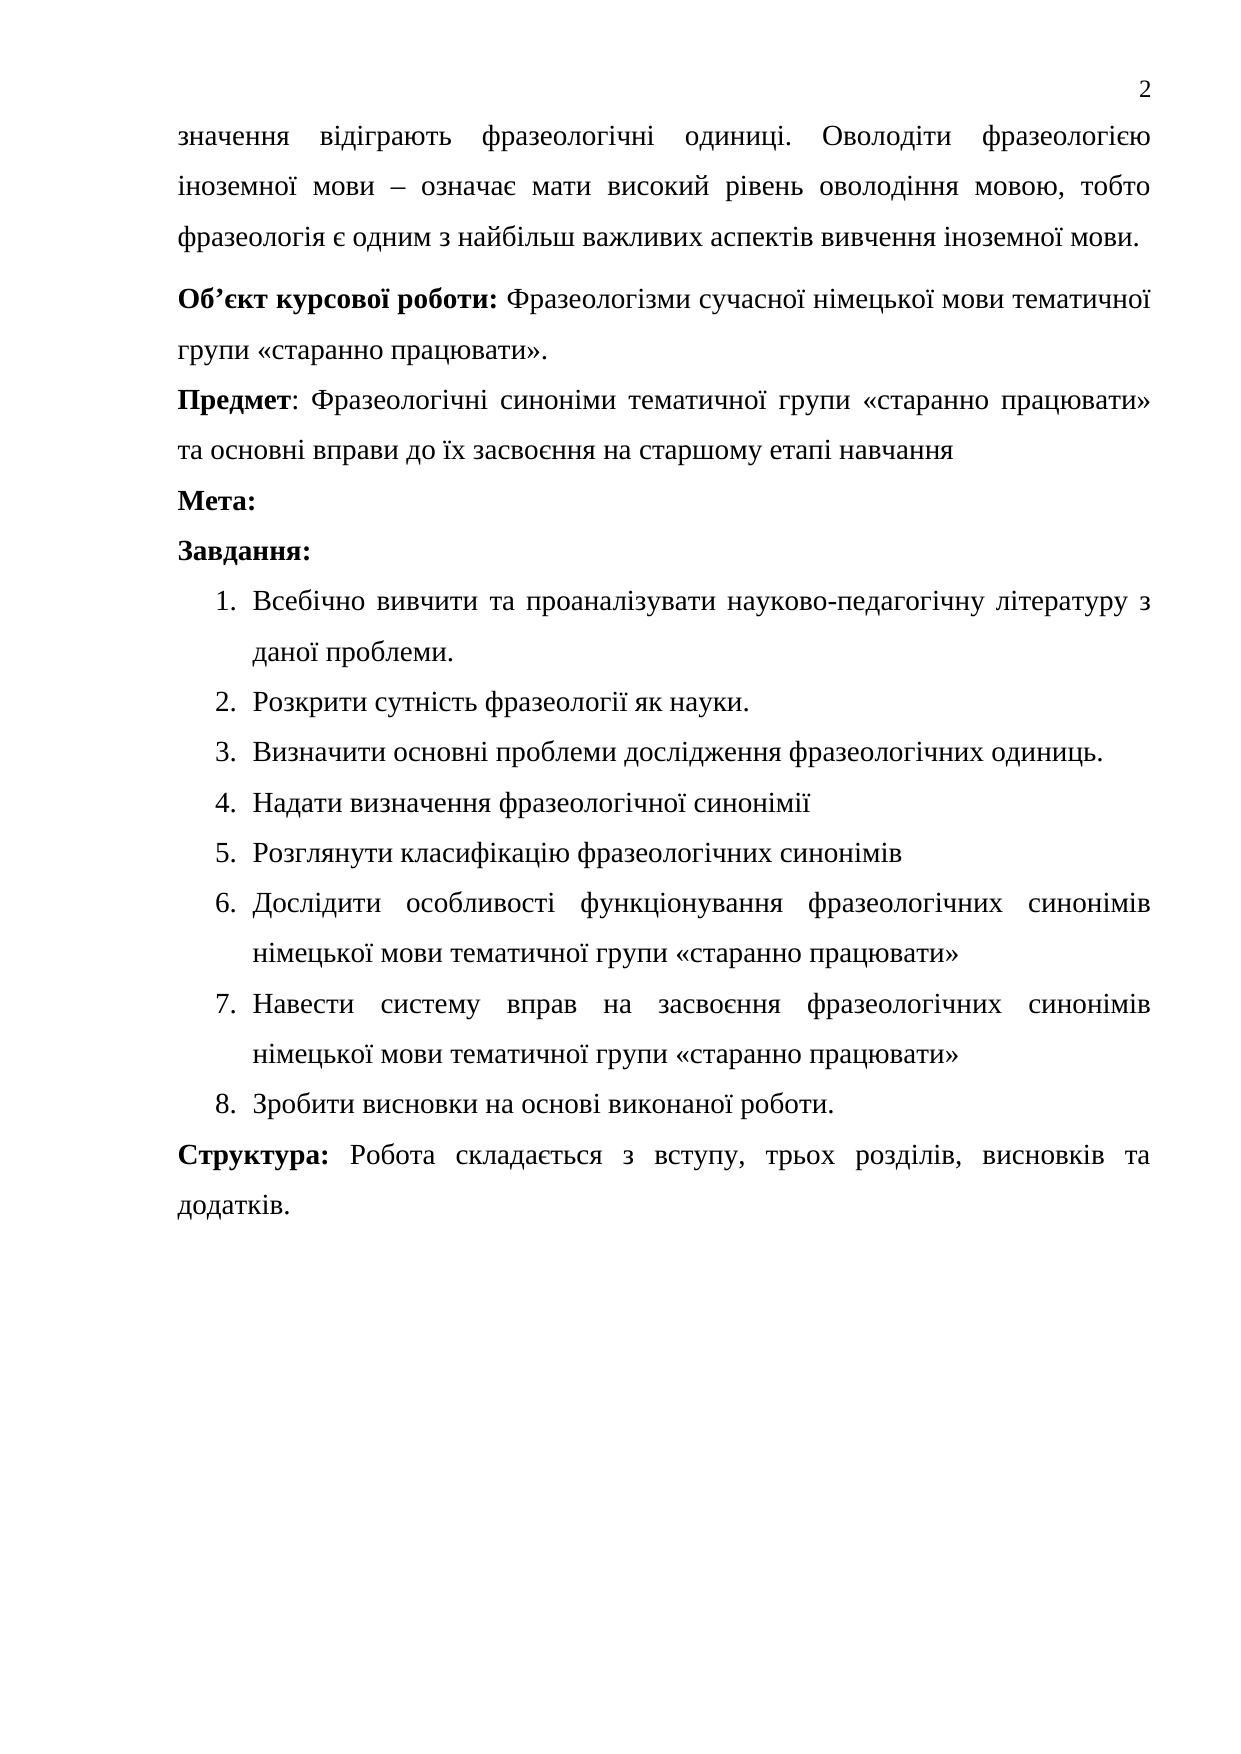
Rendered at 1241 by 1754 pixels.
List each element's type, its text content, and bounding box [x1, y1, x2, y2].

list Розкрити сутність фразеології як науки. [215, 684, 1152, 718]
text Структура: Робота складається з вступу, трьох розділів, висновків та додатків. [177, 1137, 1152, 1221]
text Мета: [177, 483, 1152, 516]
list Зробити висновки на основі виконаної роботи. [215, 1087, 1152, 1120]
list Навести систему вправ на засвоєння фразеологічних синонімів німецької мови тематичної групи «старанно працювати» [215, 986, 1152, 1070]
list Надати визначення фразеологічної синонімії [215, 785, 1152, 818]
list Дослідити особливості функціонування фразеологічних синонімів німецької мови тематичної групи «старанно працювати» [215, 885, 1152, 969]
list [177, 118, 1152, 252]
list Розглянути класифікацію фразеологічних синонімів [215, 835, 1152, 868]
text Завдання: [177, 533, 1152, 567]
text Об’єкт курсової роботи: Фразеологізми сучасної німецької мови тематичної групи «старанно працювати». [177, 282, 1152, 365]
list Всебічно вивчити та проаналізувати науково-педагогічну літературу з даної проблеми. [215, 583, 1152, 667]
list Визначити основні проблеми дослідження фразеологічних одиниць. [215, 734, 1152, 768]
text Предмет: Фразеологічні синоніми тематичної групи «старанно працювати» та основні вправи до їх засвоєння на старшому етапі навчання [177, 382, 1152, 466]
